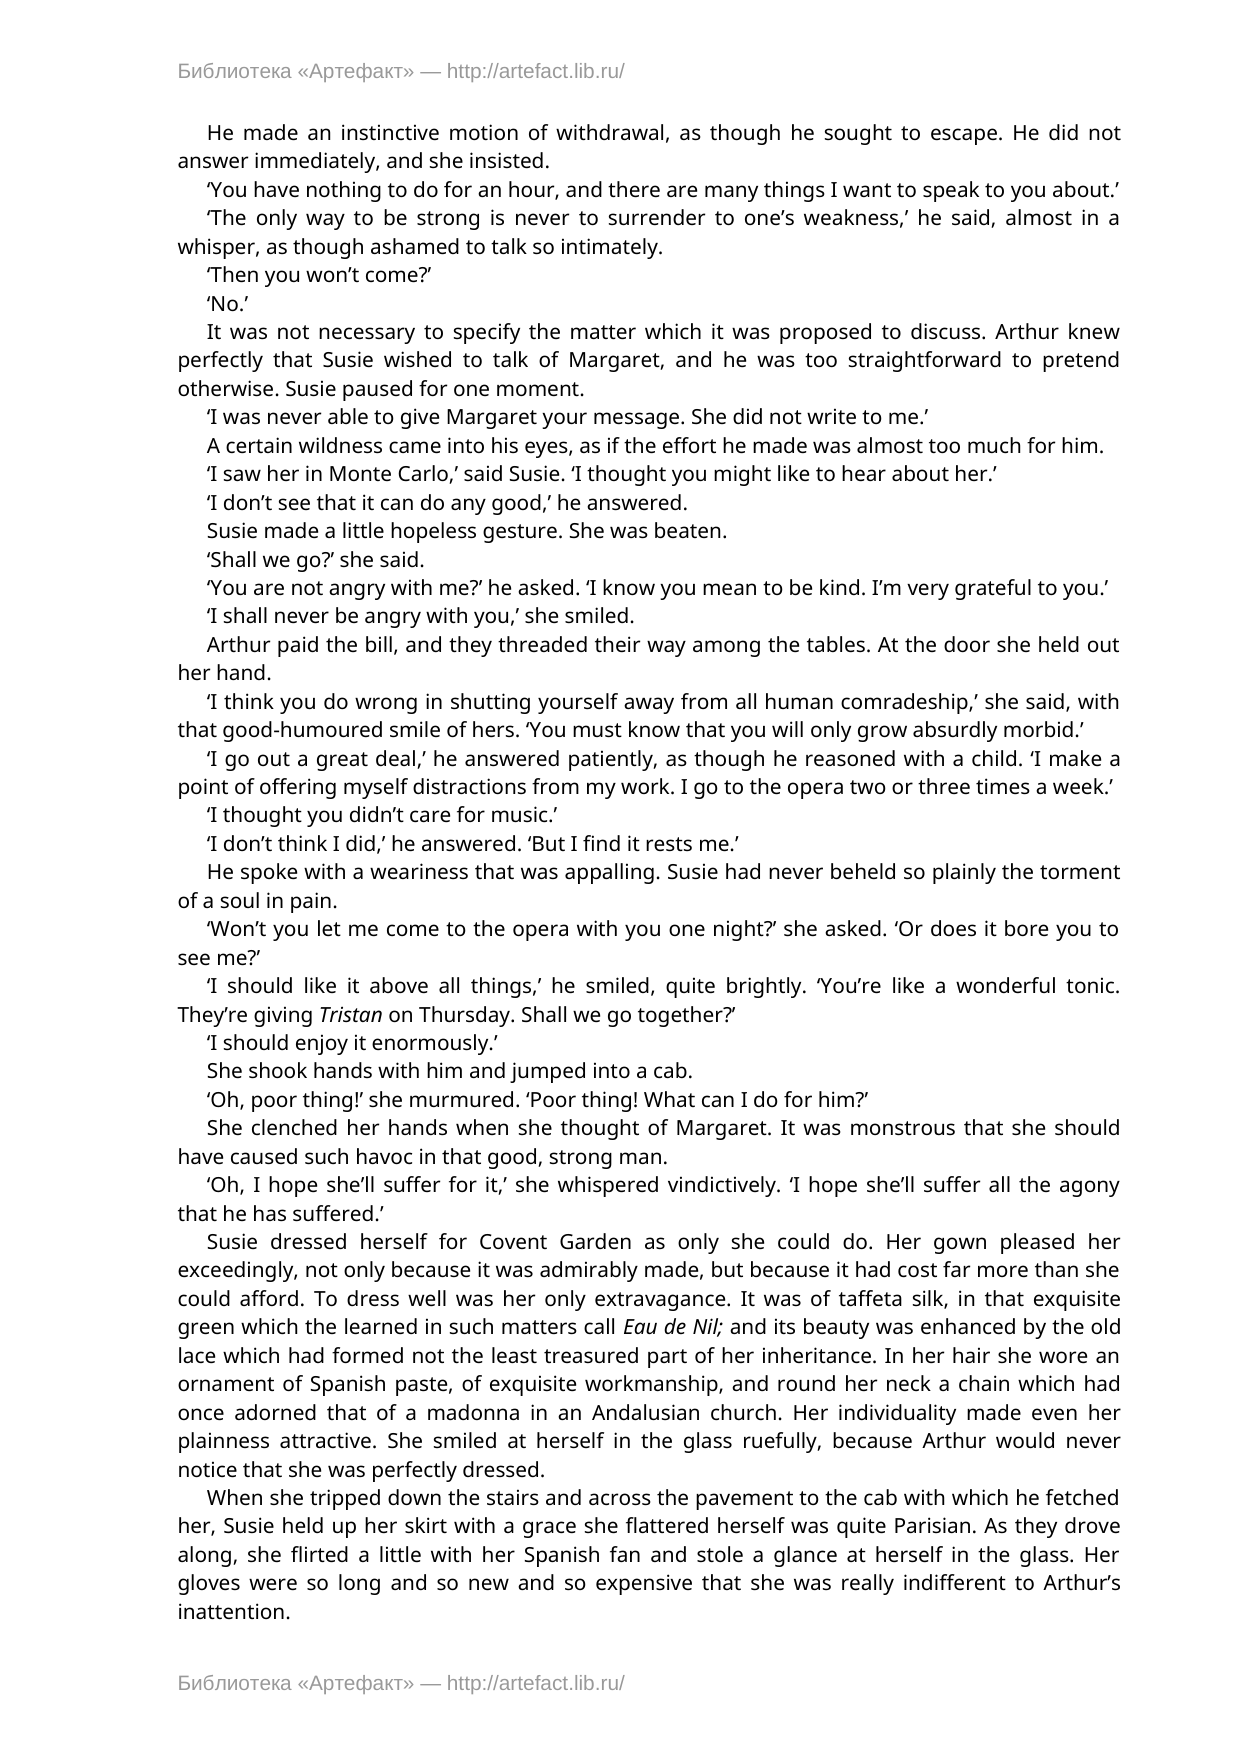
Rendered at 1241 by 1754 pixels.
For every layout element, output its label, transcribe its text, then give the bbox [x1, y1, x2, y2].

text He spoke with a weariness that was appalling. Susie had never beheld so plainly the torment of a soul in pain. [177, 857, 1122, 914]
text When she tripped down the stairs and across the pavement to the cab with which he fetched her, Susie held up her skirt with a grace she flattered herself was quite Parisian. As they drove along, she flirted a little with her Spanish fan and stole a glance at herself in the glass. Her gloves were so long and so new and so expensive that she was really indifferent to Arthur’s inattention. [177, 1483, 1122, 1625]
text It was not necessary to specify the matter which it was proposed to discuss. Arthur knew perfectly that Susie wished to talk of Margaret, and he was too straightforward to pretend otherwise. Susie paused for one moment. [177, 317, 1122, 402]
text ‘You have nothing to do for an hour, and there are many things I want to speak to you about.’ [177, 175, 1122, 203]
text He made an instinctive motion of withdrawal, as though he sought to escape. He did not answer immediately, and she insisted. [177, 118, 1122, 175]
text ‘Then you won’t come?’ [177, 260, 1122, 289]
text ‘I go out a great deal,’ he answered patiently, as though he reasoned with a child. ‘I make a point of offering myself distractions from my work. I go to the opera two or three times a week.’ [177, 744, 1122, 801]
text ‘Oh, poor thing!’ she murmured. ‘Poor thing! What can I do for him?’ [177, 1085, 1122, 1113]
text ‘I should enjoy it enormously.’ [177, 1028, 1122, 1057]
text ‘I don’t think I did,’ he answered. ‘But I find it rests me.’ [177, 829, 1122, 857]
text She shook hands with him and jumped into a cab. [177, 1057, 1122, 1085]
text She clenched her hands when she thought of Margaret. It was monstrous that she should have caused such havoc in that good, strong man. [177, 1113, 1122, 1170]
text ‘No.’ [177, 289, 1122, 317]
text ‘I shall never be angry with you,’ she smiled. [177, 602, 1122, 630]
text ‘You are not angry with me?’ he asked. ‘I know you mean to be kind. I’m very grateful to you.’ [177, 573, 1122, 602]
text A certain wildness came into his eyes, as if the effort he made was almost too much for him. [177, 431, 1122, 459]
text ‘I saw her in Monte Carlo,’ said Susie. ‘I thought you might like to hear about her.’ [177, 459, 1122, 488]
text ‘Shall we go?’ she said. [177, 545, 1122, 573]
text ‘I thought you didn’t care for music.’ [177, 801, 1122, 829]
text ‘Oh, I hope she’ll suffer for it,’ she whispered vindictively. ‘I hope she’ll suffer all the agony that he has suffered.’ [177, 1170, 1122, 1227]
text ‘I should like it above all things,’ he smiled, quite brightly. ‘You’re like a wonderful tonic. They’re giving Tristan on Thursday. Shall we go together?’ [177, 971, 1122, 1028]
text ‘The only way to be strong is never to surrender to one’s weakness,’ he said, almost in a whisper, as though ashamed to talk so intimately. [177, 203, 1122, 260]
text ‘I was never able to give Margaret your message. She did not write to me.’ [177, 402, 1122, 431]
text Susie made a little hopeless gesture. She was beaten. [177, 516, 1122, 545]
text Susie dressed herself for Covent Garden as only she could do. Her gown pleased her exceedingly, not only because it was admirably made, but because it had cost far more than she could afford. To dress well was her only extravagance. It was of taffeta silk, in that exquisite green which the learned in such matters call Eau de Nil; and its beauty was enhanced by the old lace which had formed not the least treasured part of her inheritance. In her hair she wore an ornament of Spanish paste, of exquisite workmanship, and round her neck a chain which had once adorned that of a madonna in an Andalusian church. Her individuality made even her plainness attractive. She smiled at herself in the glass ruefully, because Arthur would never notice that she was perfectly dressed. [177, 1227, 1122, 1483]
text ‘I don’t see that it can do any good,’ he answered. [177, 488, 1122, 516]
text Arthur paid the bill, and they threaded their way among the tables. At the door she held out her hand. [177, 630, 1122, 687]
text ‘Won’t you let me come to the opera with you one night?’ she asked. ‘Or does it bore you to see me?’ [177, 914, 1122, 971]
text ‘I think you do wrong in shutting yourself away from all human comradeship,’ she said, with that good-humoured smile of hers. ‘You must know that you will only grow absurdly morbid.’ [177, 687, 1122, 744]
